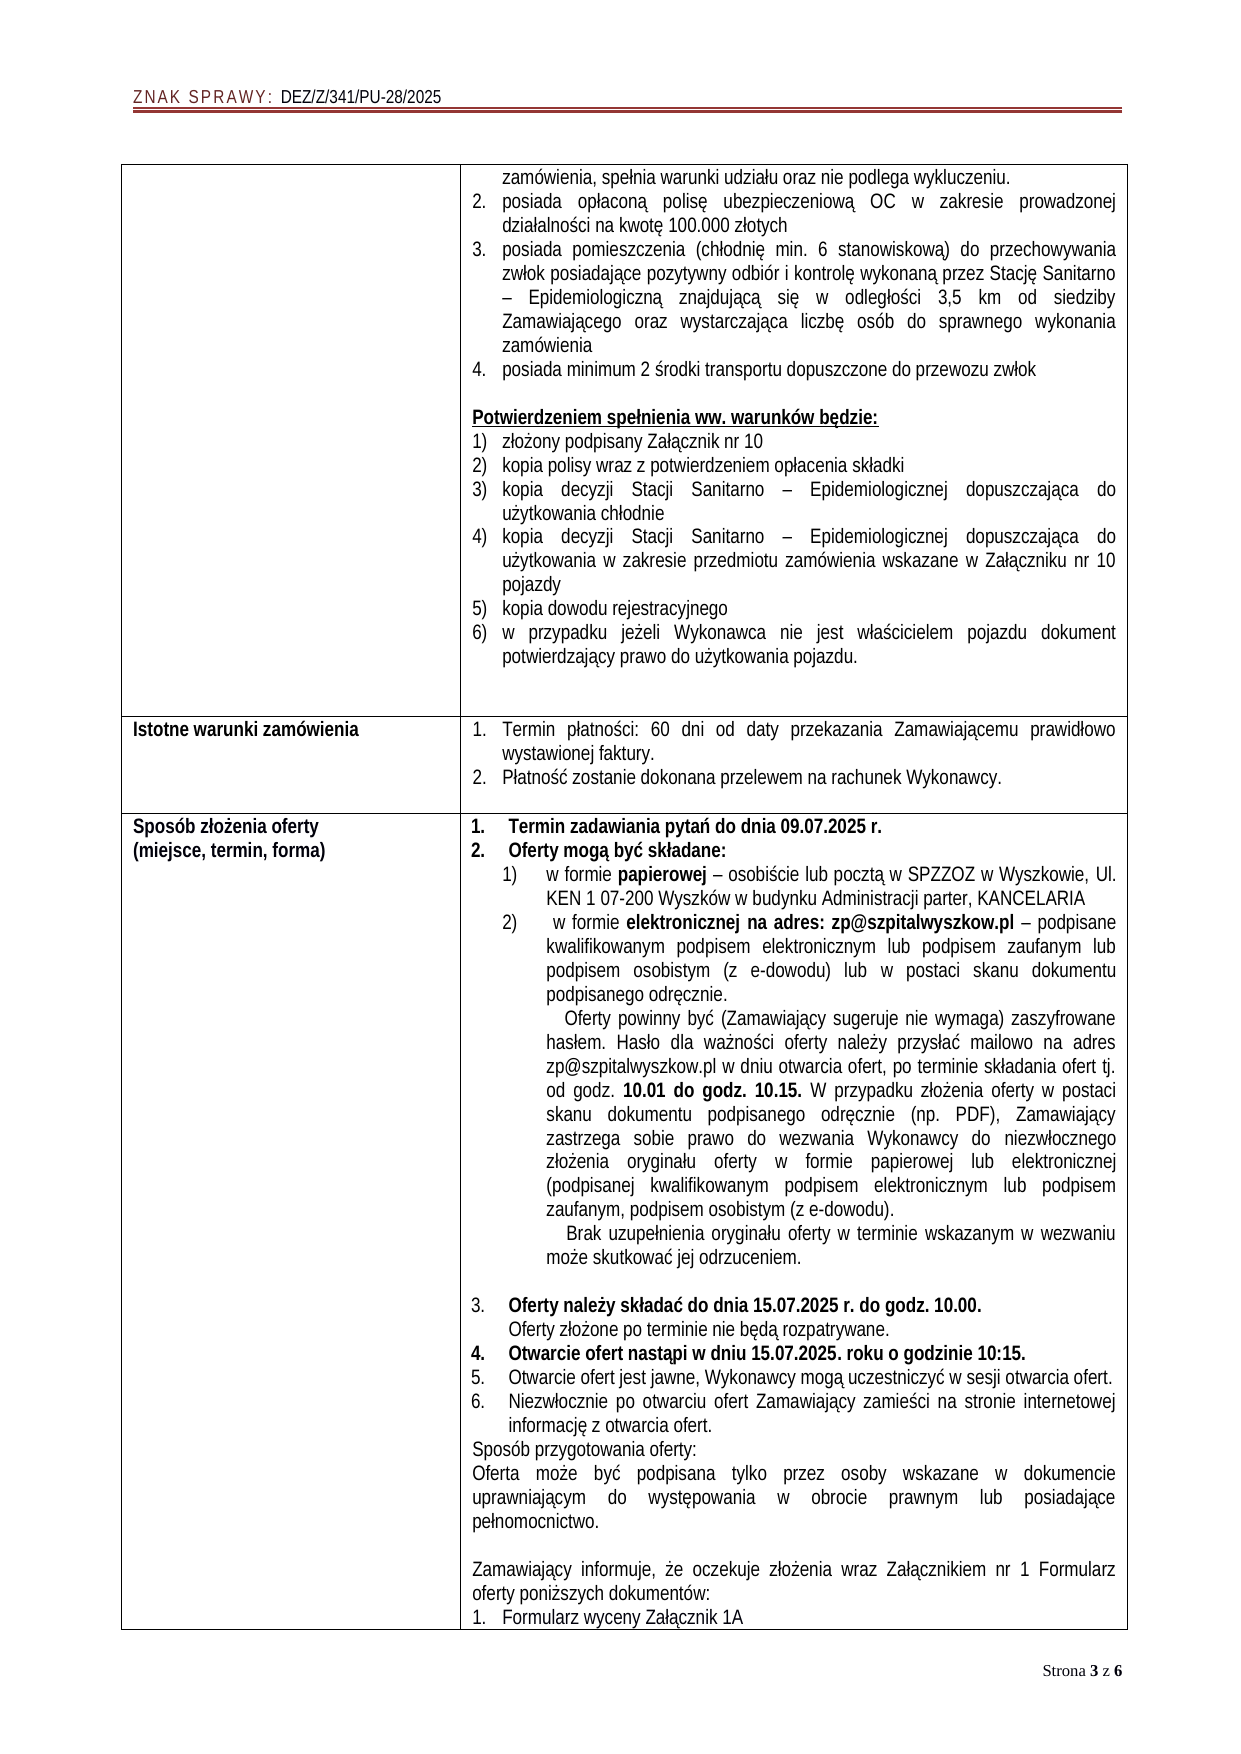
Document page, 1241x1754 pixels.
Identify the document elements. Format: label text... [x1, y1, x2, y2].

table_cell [461, 814, 1127, 1628]
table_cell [461, 165, 1127, 716]
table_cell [122, 814, 460, 1628]
table_cell Termin płatności: 60 dni od daty przekazania Zamawiającemu prawidłowo wystawionej faktury. Płatność zostanie dokonana przelewem na rachunek Wykonawcy. [461, 717, 1127, 813]
table_cell Istotne warunki zamówienia [122, 717, 460, 813]
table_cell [122, 165, 460, 716]
